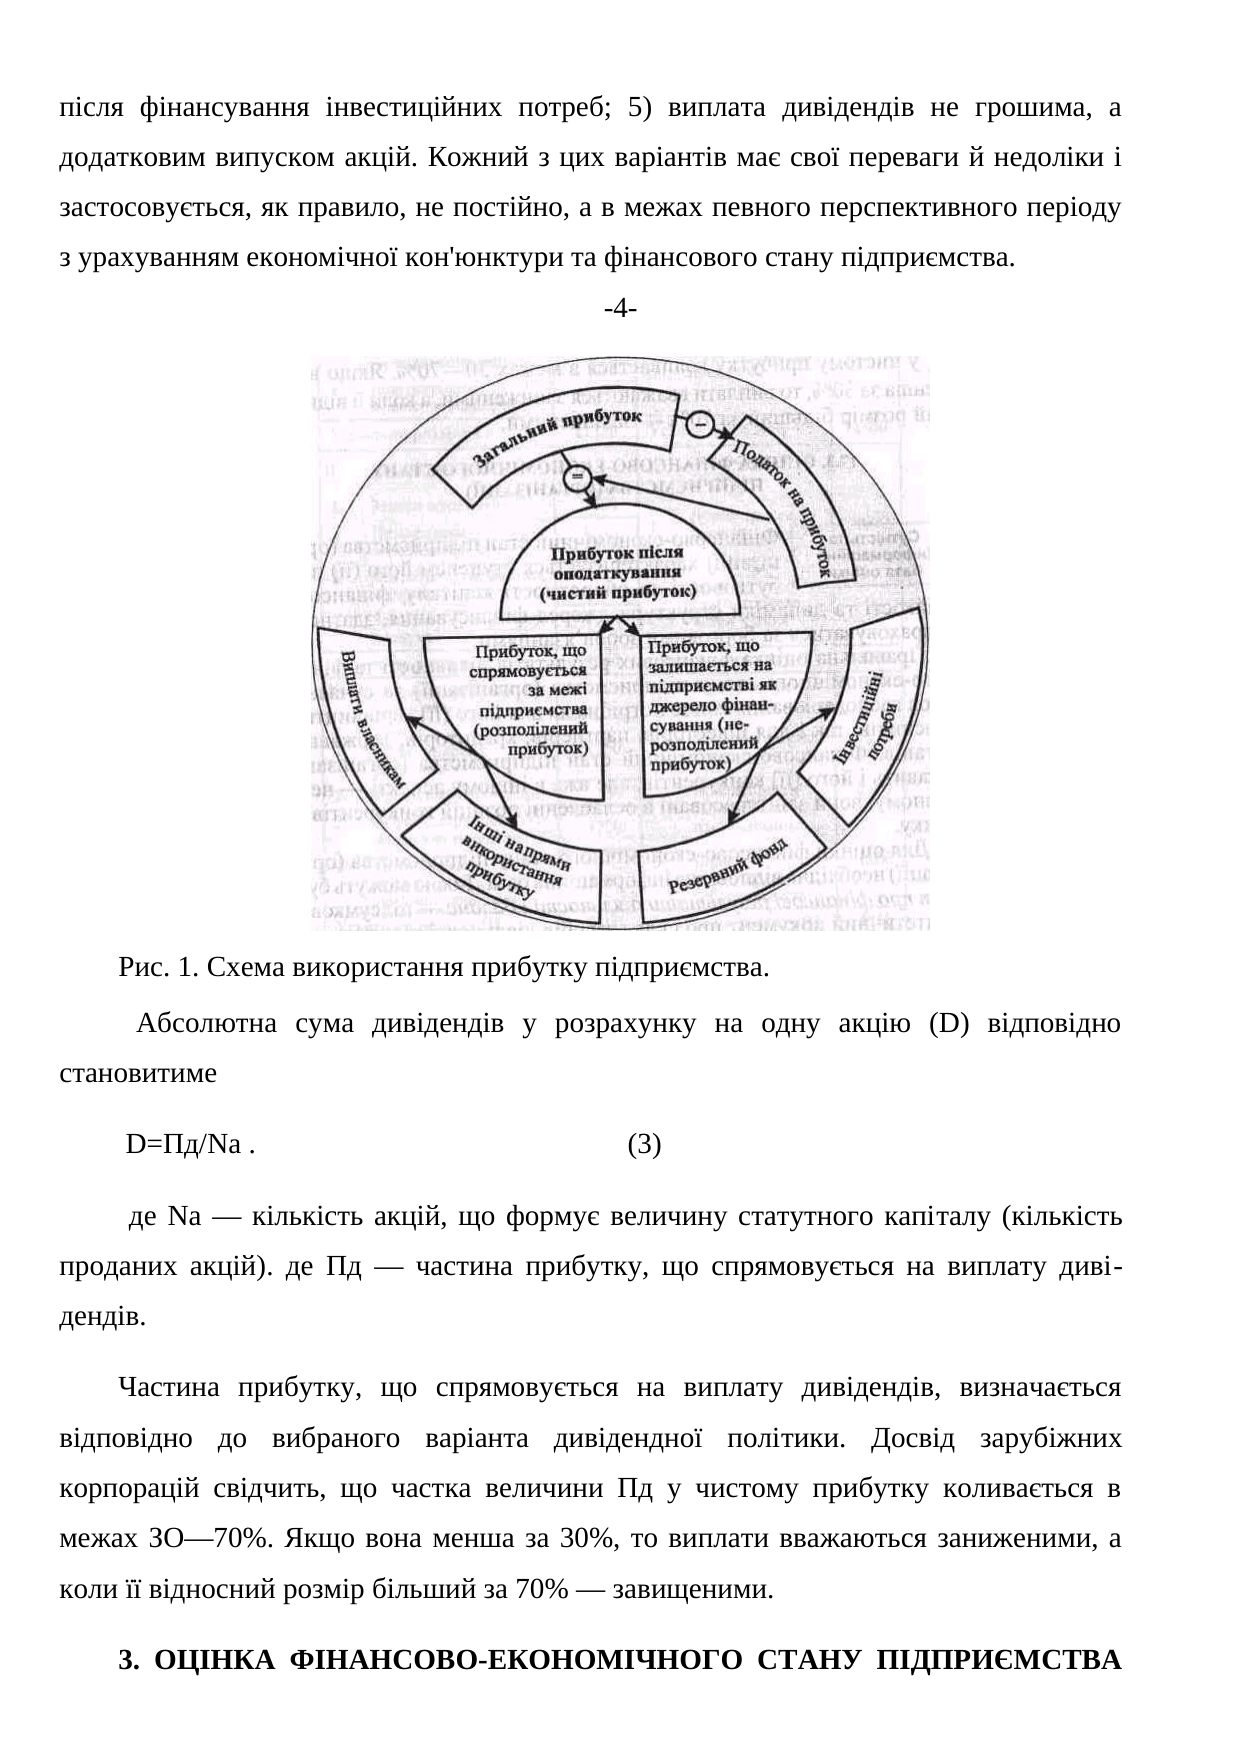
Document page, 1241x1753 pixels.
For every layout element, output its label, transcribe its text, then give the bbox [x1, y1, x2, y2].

picture [311, 356, 930, 931]
text -4- [118, 290, 1123, 323]
text де Na — кількість акцій, що формує величину статутного капіталу (кількість проданих акцій). де Пд — частина прибутку, що спрямовується на виплату дивідендів. [59, 1198, 1123, 1332]
text Абсолютна сума дивідендів у розрахунку на одну акцію (D) відповідно становитиме [59, 1005, 1123, 1089]
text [59, 1642, 1123, 1676]
text D=Пд/Na . (3) [59, 1127, 1123, 1160]
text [59, 89, 1123, 273]
text Частина прибутку, що спрямовується на виплату дивідендів, визначається відповідно до вибраного варіанта дивідендної політики. Досвід зарубіжних корпорацій свідчить, що частка величини Пд у чистому прибутку коливається в межах ЗО—70%. Якщо вона менша за 30%, то виплати вважаються заниженими, а коли її відносний розмір більший за 70% — завищеними. [59, 1369, 1123, 1604]
text Рис. 1. Схема використання прибутку підприємства. [59, 949, 1123, 982]
